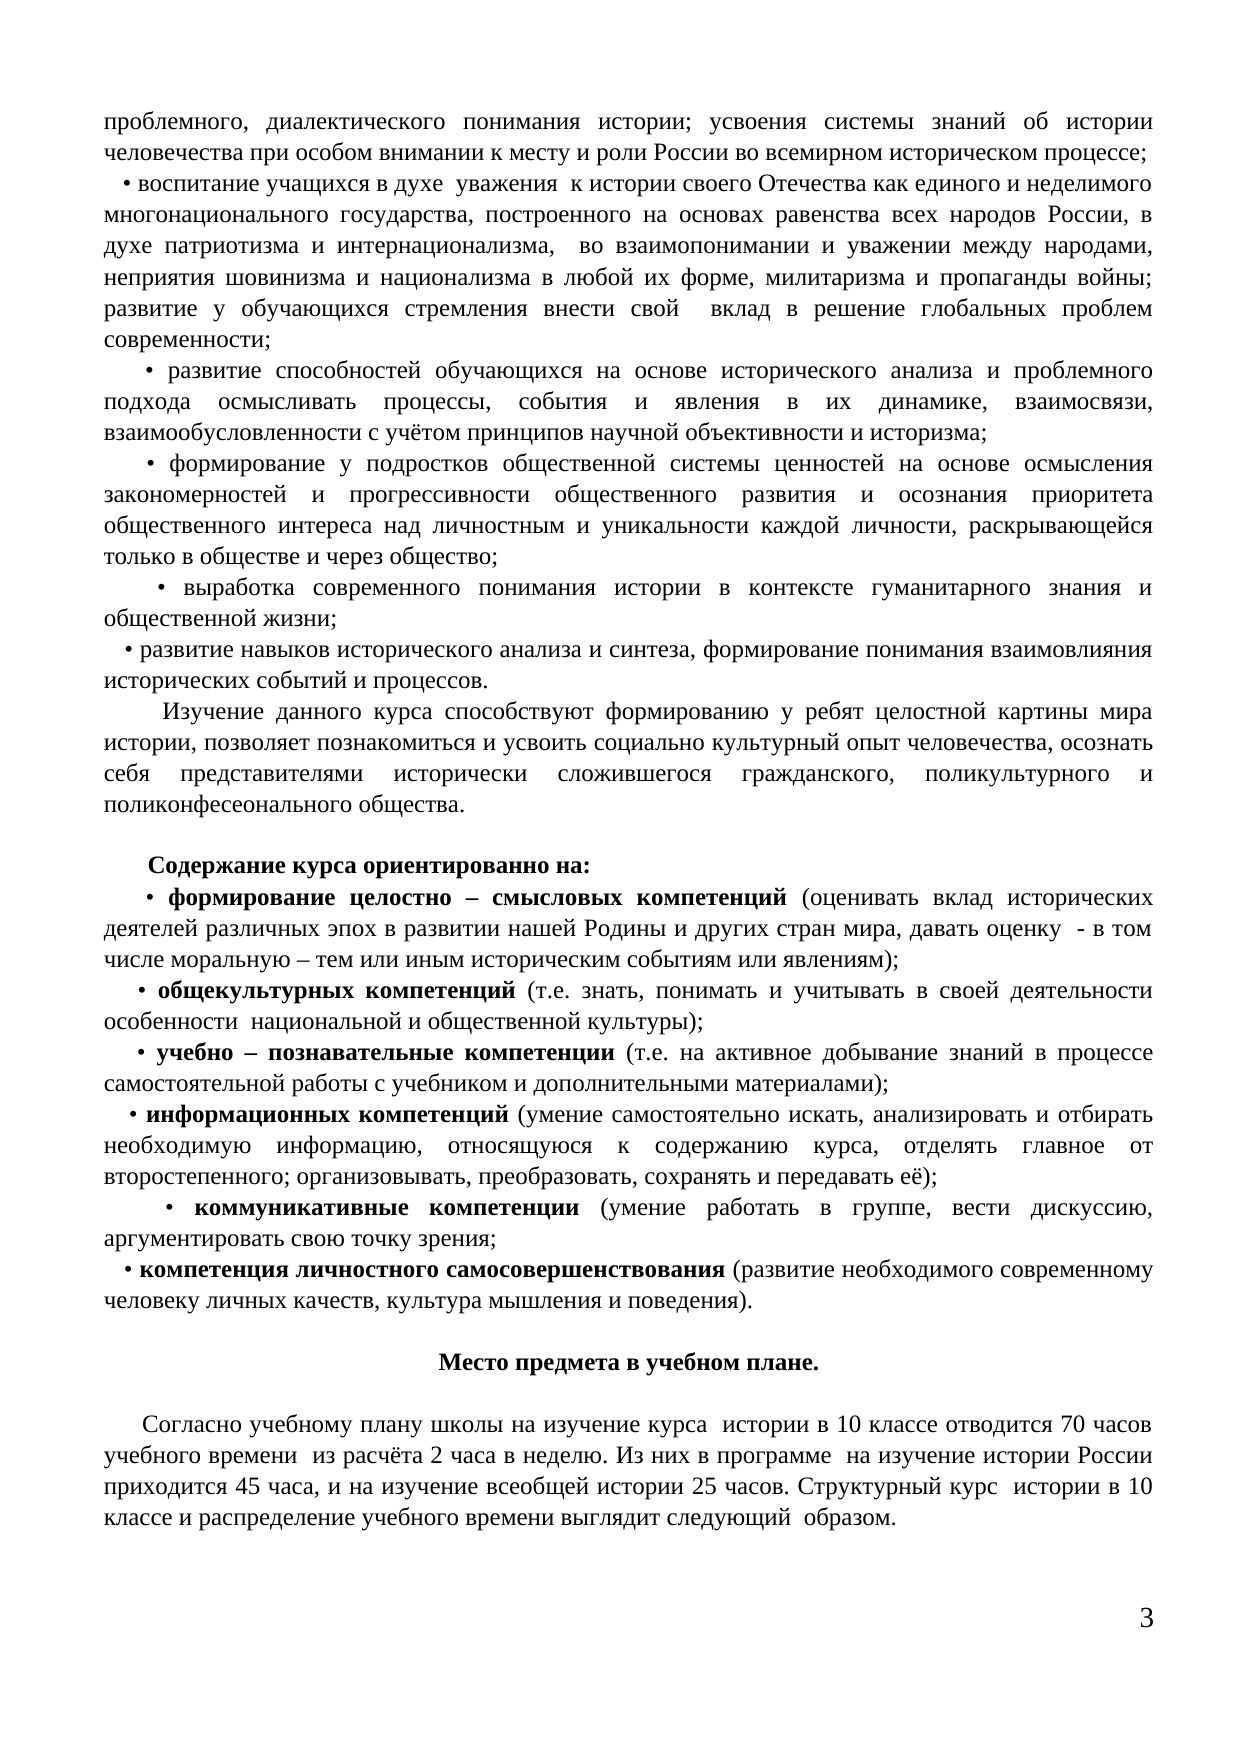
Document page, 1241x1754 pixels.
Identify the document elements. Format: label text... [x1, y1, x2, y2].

text • формирование у подростков общественной системы ценностей на основе осмысления закономерностей и прогрессивности общественного развития и осознания приоритета общественного интереса над личностным и уникальности каждой личности, раскрывающейся только в обществе и через общество; [103, 448, 1154, 570]
text проблемного, диалектического понимания истории; усвоения системы знаний об истории человечества при особом внимании к месту и роли России во всемирном историческом процессе; [103, 106, 1154, 166]
text Содержание курса ориентированно на: [103, 851, 1154, 879]
text • информационных компетенций (умение самостоятельно искать, анализировать и отбирать необходимую информацию, относящуюся к содержанию курса, отделять главное от второстепенного; организовывать, преобразовать, сохранять и передавать её); [103, 1099, 1154, 1190]
text • развитие навыков исторического анализа и синтеза, формирование понимания взаимовлияния исторических событий и процессов. [103, 634, 1154, 694]
text • развитие способностей обучающихся на основе исторического анализа и проблемного подхода осмысливать процессы, события и явления в их динамике, взаимосвязи, взаимообусловленности с учётом принципов научной объективности и историзма; [103, 355, 1154, 446]
text Согласно учебному плану школы на изучение курса истории в 10 классе отводится 70 часов учебного времени из расчёта 2 часа в неделю. Из них в программе на изучение истории России приходится 45 часа, и на изучение всеобщей истории 25 часов. Структурный курс истории в 10 классе и распределение учебного времени выглядит следующий образом. [103, 1409, 1154, 1531]
text • общекультурных компетенций (т.е. знать, понимать и учитывать в своей деятельности особенности национальной и общественной культуры); [103, 975, 1154, 1034]
text • коммуникативные компетенции (умение работать в группе, вести дискуссию, аргументировать свою точку зрения; [103, 1192, 1154, 1252]
text 3 [103, 1600, 1154, 1633]
text • воспитание учащихся в духе уважения к истории своего Отечества как единого и неделимого многонационального государства, построенного на основах равенства всех народов России, в духе патриотизма и интернационализма, во взаимопонимании и уважении между народами, неприятия шовинизма и национализма в любой их форме, милитаризма и пропаганды войны; развитие у обучающихся стремления внести свой вклад в решение глобальных проблем современности; [103, 168, 1154, 352]
text • выработка современного понимания истории в контексте гуманитарного знания и общественной жизни; [103, 572, 1154, 632]
text Изучение данного курса способствуют формированию у ребят целостной картины мира истории, позволяет познакомиться и усвоить социально культурный опыт человечества, осознать себя представителями исторически сложившегося гражданского, поликультурного и поликонфесеонального общества. [103, 696, 1154, 818]
text • учебно – познавательные компетенции (т.е. на активное добывание знаний в процессе самостоятельной работы с учебником и дополнительными материалами); [103, 1037, 1154, 1097]
text • компетенция личностного самосовершенствования (развитие необходимого современному человеку личных качеств, культура мышления и поведения). [103, 1254, 1154, 1314]
text • формирование целостно – смысловых компетенций (оценивать вклад исторических деятелей различных эпох в развитии нашей Родины и других стран мира, давать оценку - в том числе моральную – тем или иным историческим событиям или явлениям); [103, 882, 1154, 972]
text Место предмета в учебном плане. [103, 1347, 1154, 1376]
